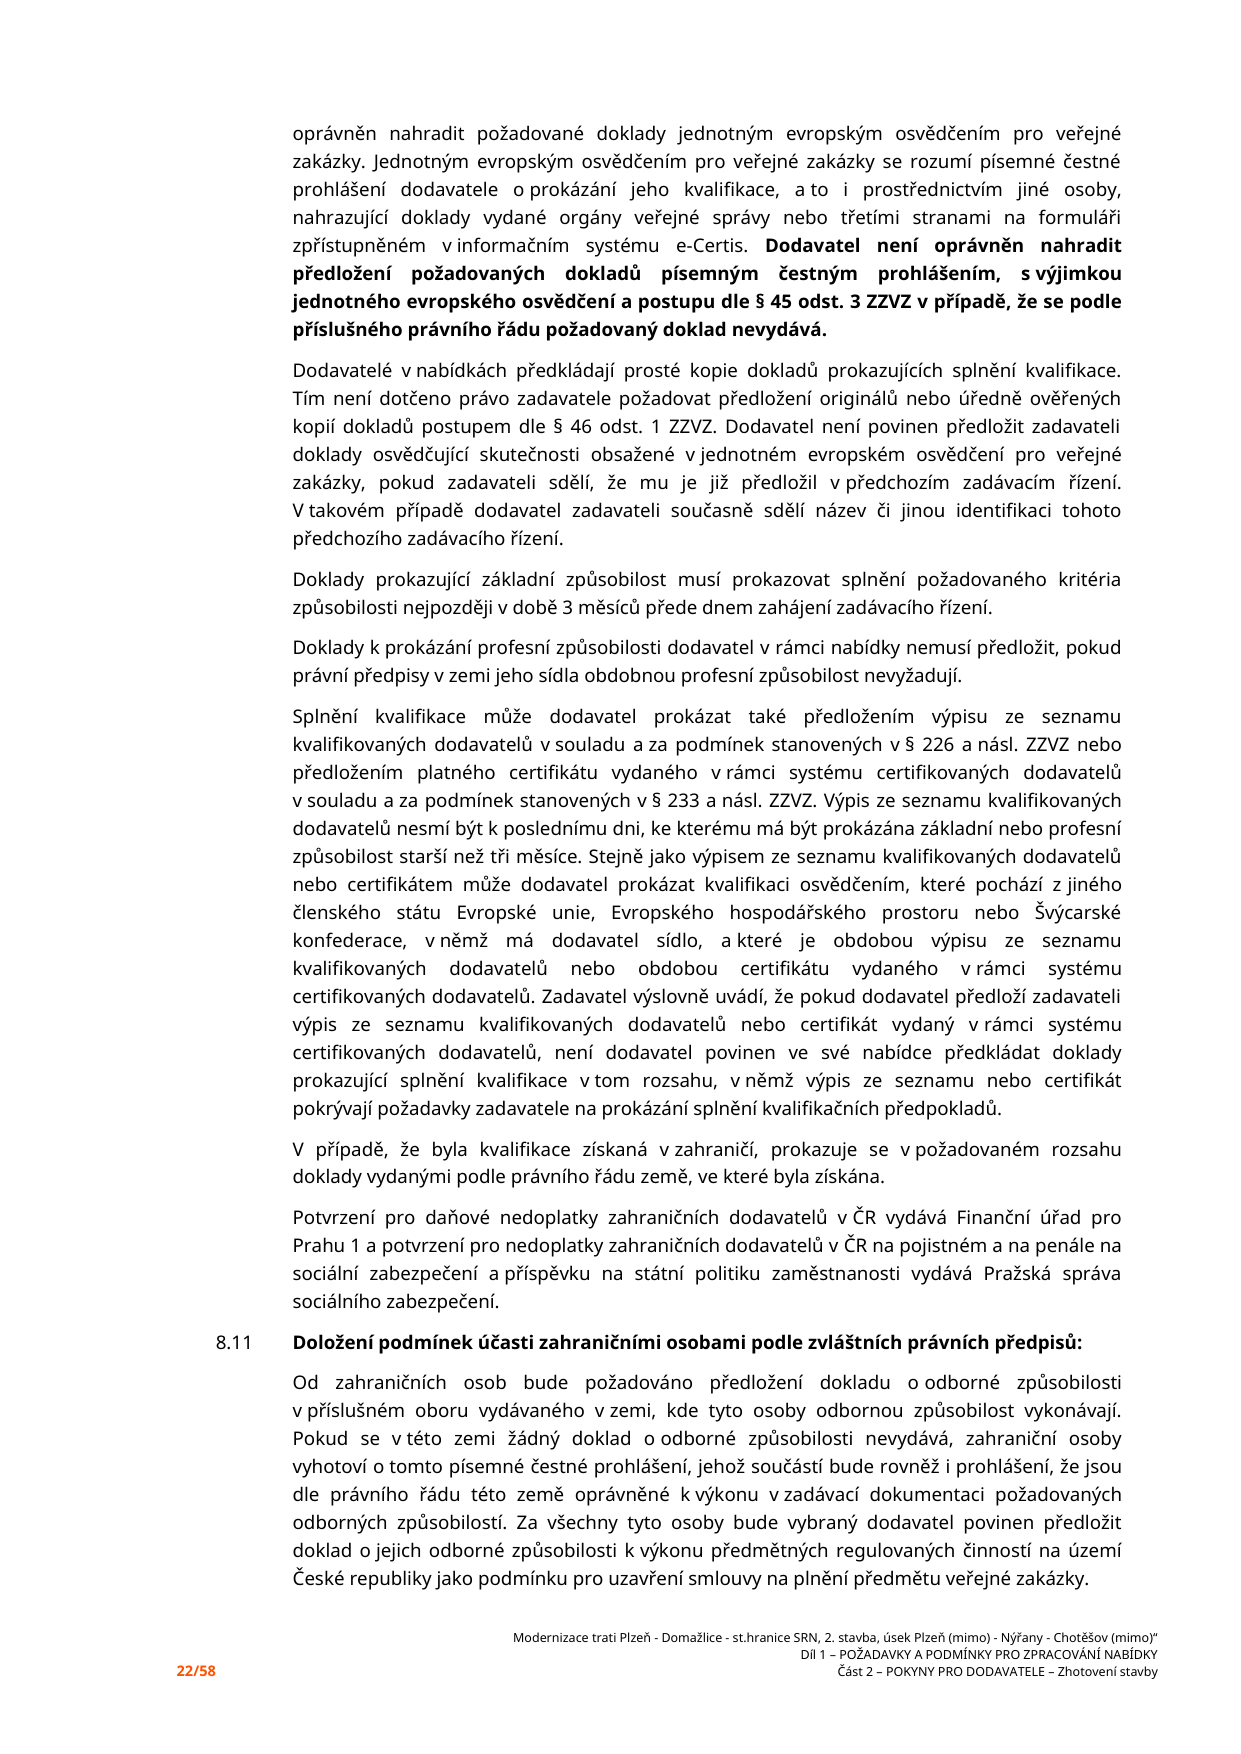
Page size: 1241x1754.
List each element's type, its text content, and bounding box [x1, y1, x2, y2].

text Potvrzení pro daňové nedoplatky zahraničních dodavatelů v ČR vydává Finanční úřad pro Prahu 1 a potvrzení pro nedoplatky zahraničních dodavatelů v ČR na pojistném a na penále na sociální zabezpečení a příspěvku na státní politiku zaměstnanosti vydává Pražská správa sociálního zabezpečení. [292, 1204, 1122, 1314]
text Doložení podmínek účasti zahraničními osobami podle zvláštních právních předpisů: [216, 1329, 1122, 1354]
text Dodavatelé v nabídkách předkládají prosté kopie dokladů prokazujících splnění kvalifikace. Tím není dotčeno právo zadavatele požadovat předložení originálů nebo úředně ověřených kopií dokladů postupem dle § 46 odst. 1 ZZVZ. Dodavatel není povinen předložit zadavateli doklady osvědčující skutečnosti obsažené v jednotném evropském osvědčení pro veřejné zakázky, pokud zadavateli sdělí, že mu je již předložil v předchozím zadávacím řízení. V takovém případě dodavatel zadavateli současně sdělí název či jinou identifikaci tohoto předchozího zadávacího řízení. [292, 357, 1122, 551]
text V případě, že byla kvalifikace získaná v zahraničí, prokazuje se v požadovaném rozsahu doklady vydanými podle právního řádu země, ve které byla získána. [292, 1136, 1122, 1189]
text Splnění kvalifikace může dodavatel prokázat také předložením výpisu ze seznamu kvalifikovaných dodavatelů v souladu a za podmínek stanovených v § 226 a násl. ZZVZ nebo předložením platného certifikátu vydaného v rámci systému certifikovaných dodavatelů v souladu a za podmínek stanovených v § 233 a násl. ZZVZ. Výpis ze seznamu kvalifikovaných dodavatelů nesmí být k poslednímu dni, ke kterému má být prokázána základní nebo profesní způsobilost starší než tři měsíce. Stejně jako výpisem ze seznamu kvalifikovaných dodavatelů nebo certifikátem může dodavatel prokázat kvalifikaci osvědčením, které pochází z jiného členského státu Evropské unie, Evropského hospodářského prostoru nebo Švýcarské konfederace, v němž má dodavatel sídlo, a které je obdobou výpisu ze seznamu kvalifikovaných dodavatelů nebo obdobou certifikátu vydaného v rámci systému certifikovaných dodavatelů. Zadavatel výslovně uvádí, že pokud dodavatel předloží zadavateli výpis ze seznamu kvalifikovaných dodavatelů nebo certifikát vydaný v rámci systému certifikovaných dodavatelů, není dodavatel povinen ve své nabídce předkládat doklady prokazující splnění kvalifikace v tom rozsahu, v němž výpis ze seznamu nebo certifikát pokrývají požadavky zadavatele na prokázání splnění kvalifikačních předpokladů. [292, 703, 1122, 1121]
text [292, 121, 1122, 342]
text Od zahraničních osob bude požadováno předložení dokladu o odborné způsobilosti v příslušném oboru vydávaného v zemi, kde tyto osoby odbornou způsobilost vykonávají. Pokud se v této zemi žádný doklad o odborné způsobilosti nevydává, zahraniční osoby vyhotoví o tomto písemné čestné prohlášení, jehož součástí bude rovněž i prohlášení, že jsou dle právního řádu této země oprávněné k výkonu v zadávací dokumentaci požadovaných odborných způsobilostí. Za všechny tyto osoby bude vybraný dodavatel povinen předložit doklad o jejich odborné způsobilosti k výkonu předmětných regulovaných činností na území České republiky jako podmínku pro uzavření smlouvy na plnění předmětu veřejné zakázky. [292, 1369, 1122, 1591]
text Doklady k prokázání profesní způsobilosti dodavatel v rámci nabídky nemusí předložit, pokud právní předpisy v zemi jeho sídla obdobnou profesní způsobilost nevyžadují. [292, 634, 1122, 688]
text Doklady prokazující základní způsobilost musí prokazovat splnění požadovaného kritéria způsobilosti nejpozději v době 3 měsíců přede dnem zahájení zadávacího řízení. [292, 566, 1122, 619]
